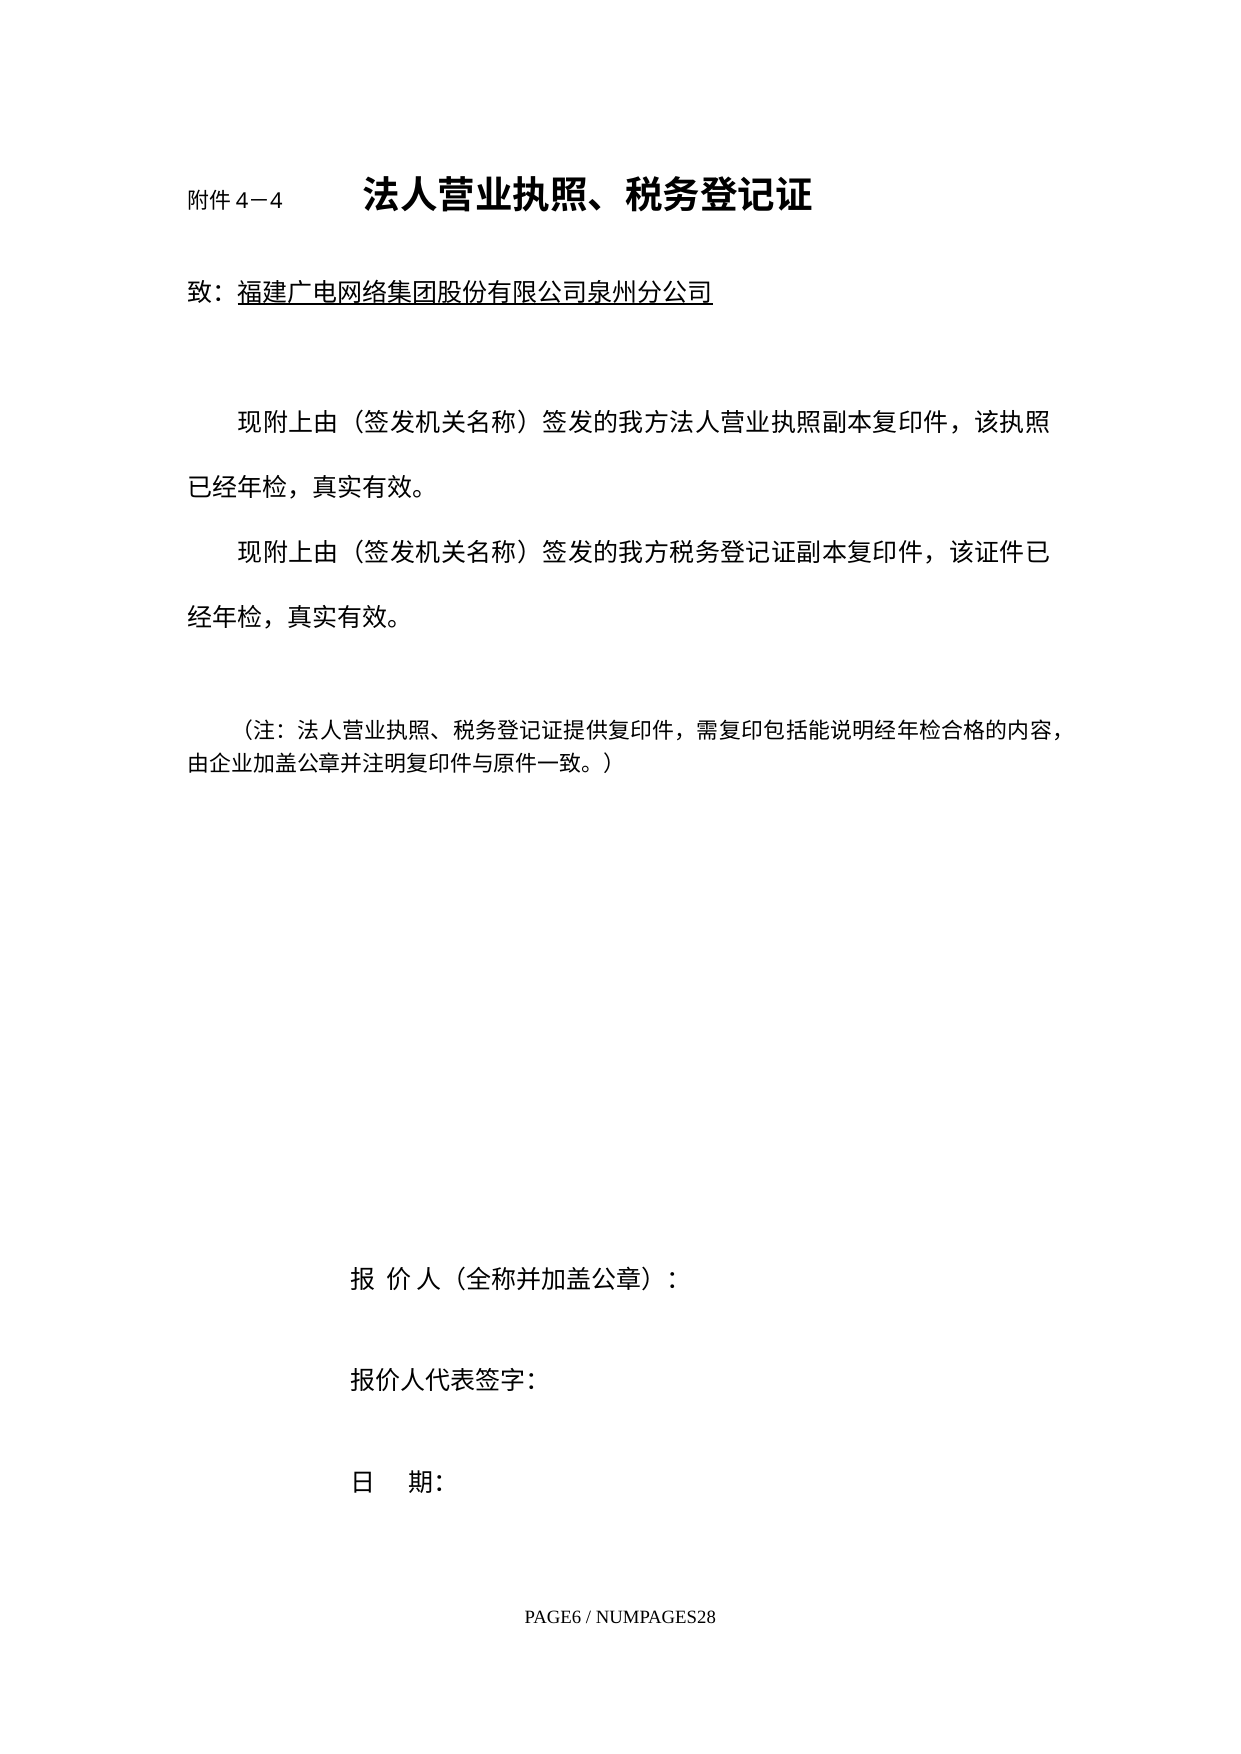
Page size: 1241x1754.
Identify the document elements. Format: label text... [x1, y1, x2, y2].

text 日 期： [187, 1448, 1053, 1513]
text （注：法人营业执照、税务登记证提供复印件，需复印包括能说明经年检合格的内容，由企业加盖公章并注明复印件与原件一致。） [187, 713, 1053, 778]
text 现附上由（签发机关名称）签发的我方税务登记证副本复印件，该证件已经年检，真实有效。 [187, 518, 1053, 648]
text 现附上由（签发机关名称）签发的我方法人营业执照副本复印件，该执照已经年检，真实有效。 [187, 388, 1053, 518]
text 附件4－4 法人营业执照、税务登记证 [187, 160, 1053, 225]
text 报价人代表签字： [187, 1346, 1053, 1411]
text 报 价 人（全称并加盖公章）： [187, 1245, 1053, 1310]
text 致：福建广电网络集团股份有限公司泉州分公司 [187, 258, 1053, 323]
